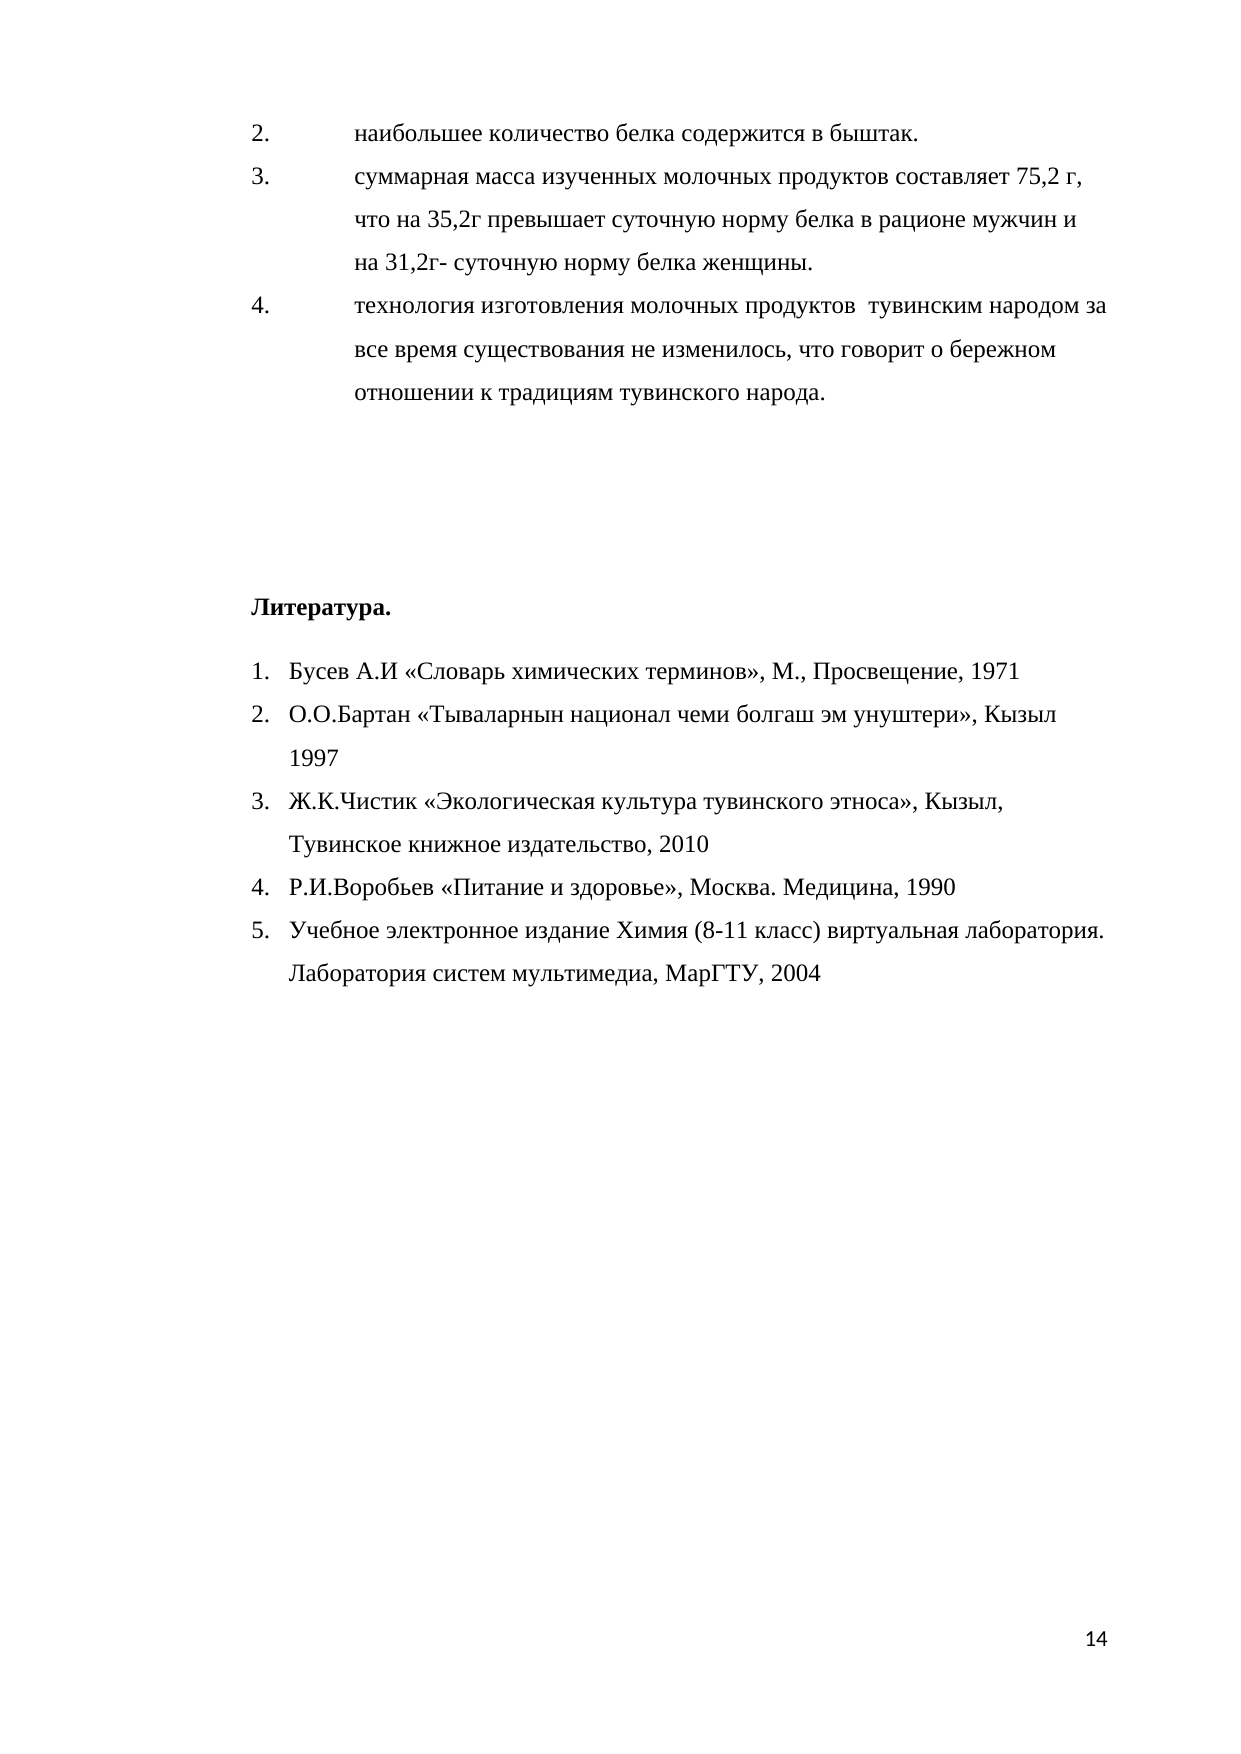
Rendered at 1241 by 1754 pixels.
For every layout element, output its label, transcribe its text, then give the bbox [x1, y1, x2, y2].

list Р.И.Воробьев «Питание и здоровье», Москва. Медицина, 1990 [251, 872, 1107, 901]
list Ж.К.Чистик «Экологическая культура тувинского этноса», Кызыл, Тувинское книжное издательство, 2010 [251, 786, 1107, 858]
list технология изготовления молочных продуктов тувинским народом за все время существования не изменилось, что говорит о бережном отношении к традициям тувинского народа. [251, 291, 1107, 406]
list наибольшее количество белка содержится в быштак. [251, 118, 1107, 147]
list суммарная масса изученных молочных продуктов составляет , что на 35,2г превышает суточную норму белка в рационе мужчин и на 31,2г- суточную норму белка женщины. [251, 161, 1107, 276]
text Литература. [177, 592, 1107, 621]
list Бусев А.И «Словарь химических терминов», М., Просвещение, 1971 [251, 656, 1107, 685]
list О.О.Бартан «Тываларнын национал чеми болгаш эм унуштери», Кызыл 1997 [251, 699, 1107, 771]
list Учебное электронное издание Химия (8-11 класс) виртуальная лаборатория. Лаборатория систем мультимедиа, МарГТУ, 2004 [251, 915, 1107, 987]
